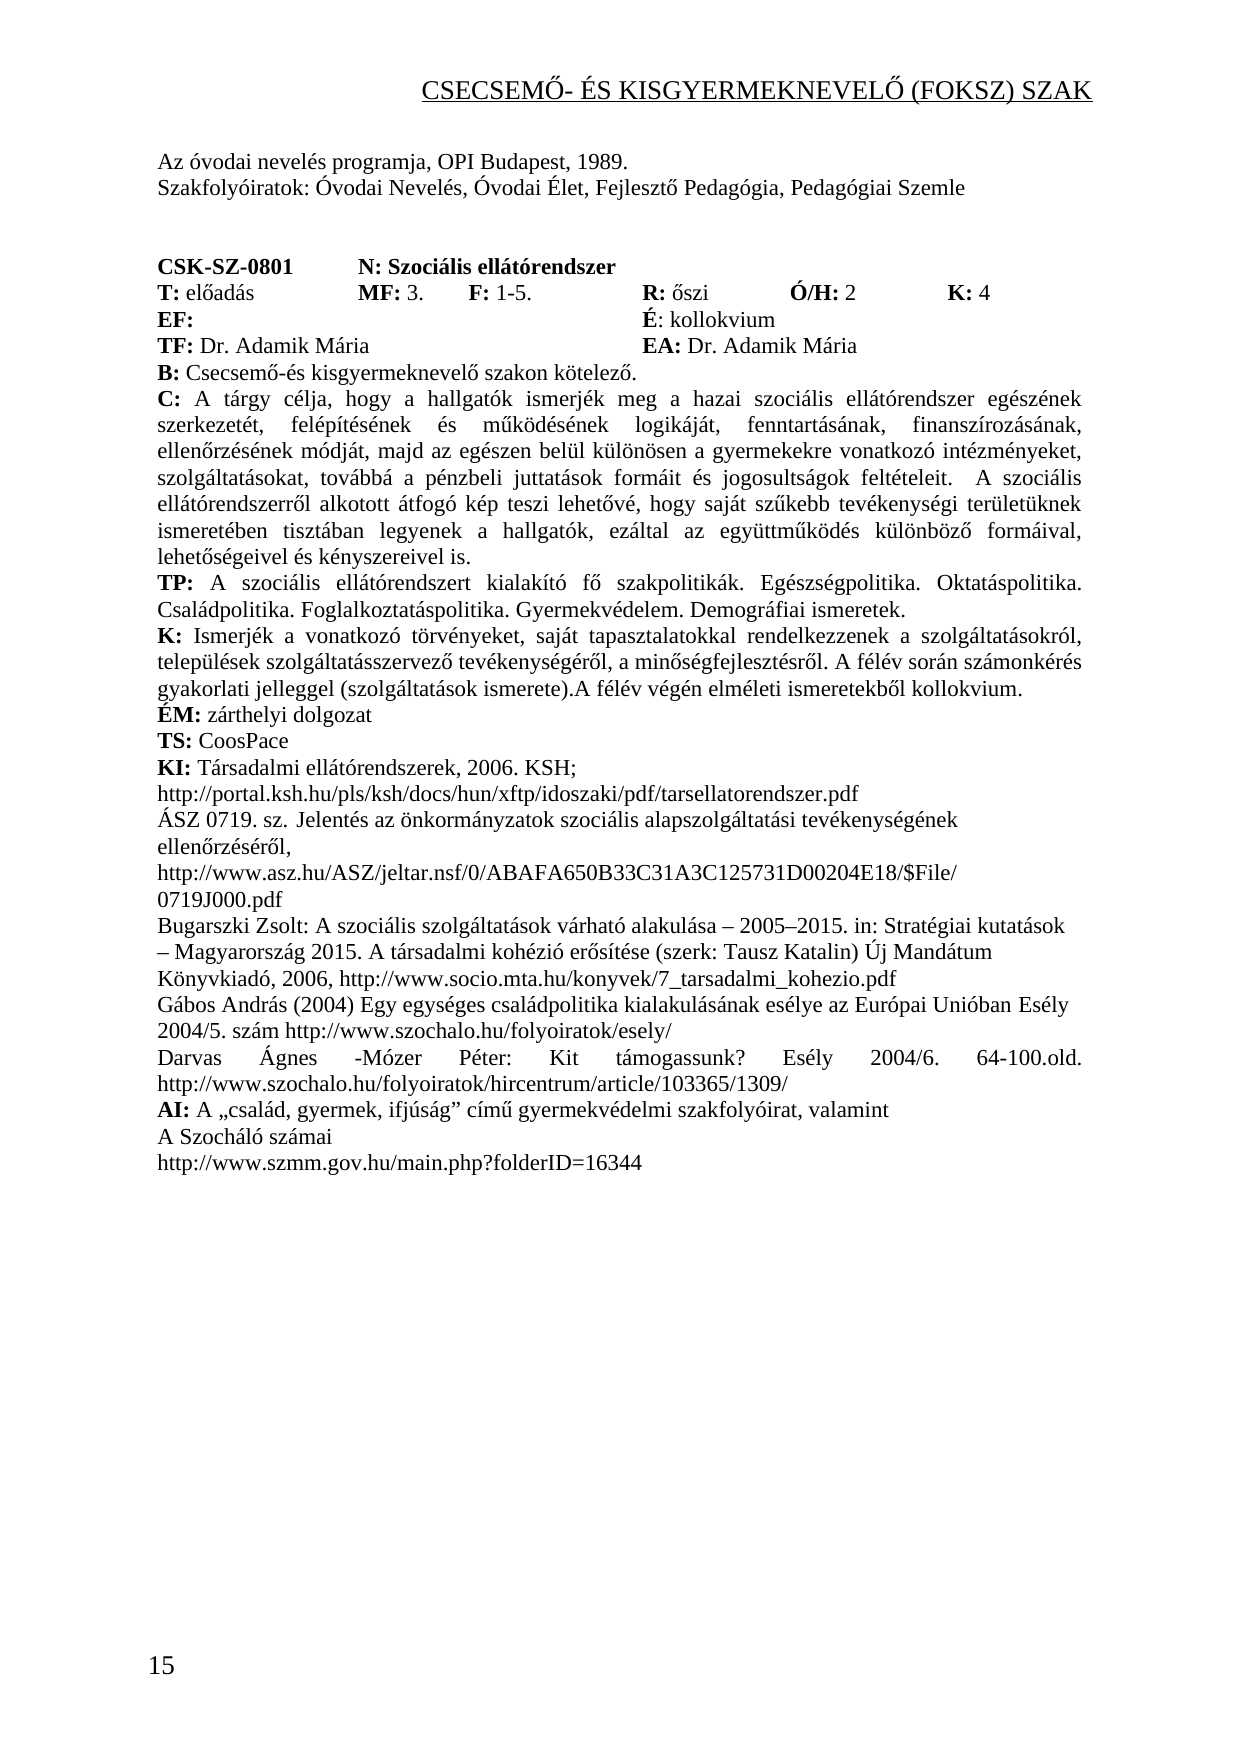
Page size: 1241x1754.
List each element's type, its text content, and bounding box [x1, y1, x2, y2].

table_header N: Szociális ellátórendszer [347, 253, 1094, 279]
table_cell KI: Társadalmi ellátórendszerek, 2006. KSH; http://portal.ksh.hu/pls/ksh/docs/hun/xftp/idoszaki/pdf/tarsellatorendszer.pdf ÁSZ 0719. sz. Jelentés az önkormányzatok szociális alapszolgáltatási tevékenységének ellenőrzéséről, http://www.asz.hu/ASZ/jeltar.nsf/0/ABAFA650B33C31A3C125731D00204E18/$File/0719J000.pdf Bugarszki Zsolt: A szociális szolgáltatások várható alakulása – 2005–2015. in: Stratégiai kutatások – Magyarország társadalmi kohézió erősítése (szerk: Tausz Katalin) Új Mandátum Könyvkiadó, 2006, http://www.socio.mta.hu/konyvek/7_tarsadalmi_kohezio.pdf Gábos András (2004) Egy egységes családpolitika kialakulásának esélye az Európai Unióban Esély 2004/5. szám http://www.szochalo.hu/folyoiratok/esely/ Darvas Ágnes -Mózer Péter: Kit támogassunk? Esély 2004/6. 64-100.old. http://www.szochalo.hu/folyoiratok/hircentrum/article/103365/1309/ [146, 754, 1094, 1096]
table_cell EF: [146, 306, 631, 332]
table_cell EA: Dr. Adamik Mária [631, 332, 1094, 358]
table_cell F: 1-5. [457, 280, 631, 306]
table_cell TF: Dr. Adamik Mária [146, 332, 631, 358]
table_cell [146, 148, 1094, 200]
table_cell K: Ismerjék a vonatkozó törvényeket, saját tapasztalatokkal rendelkezzenek a szolgáltatásokról, települések szolgáltatásszervező tevékenységéről, a minőségfejlesztésről. A félév során számonkérés gyakorlati jelleggel (szolgáltatások ismerete).A félév végén elméleti ismeretekből kollokvium. [146, 622, 1094, 701]
table_cell É: kollokvium [631, 306, 1094, 332]
table_cell TS: CoosPace [146, 728, 1094, 754]
table_cell Ó/H: 2 [778, 280, 936, 306]
table_header CSK-SZ-0801 [146, 253, 347, 279]
table_cell TP: A szociális ellátórendszert kialakító fő szakpolitikák. Egészségpolitika. Oktatáspolitika. Családpolitika. Foglalkoztatáspolitika. Gyermekvédelem. Demográfiai ismeretek. [146, 569, 1094, 622]
table_cell C: A tárgy célja, hogy a hallgatók ismerjék meg a hazai szociális ellátórendszer egészének szerkezetét, felépítésének és működésének logikáját, fenntartásának, finanszírozásának, ellenőrzésének módját, majd az egészen belül különösen a gyermekekre vonatkozó intézményeket, szolgáltatásokat, továbbá a pénzbeli juttatások formáit és jogosultságok feltételeit. A szociális ellátórendszerről alkotott átfogó kép teszi lehetővé, hogy saját szűkebb tevékenységi területüknek ismeretében tisztában legyenek a hallgatók, ezáltal az együttműködés különböző formáival, lehetőségeivel és kényszereivel is. [146, 385, 1094, 569]
table_cell AI: A „család, gyermek, ifjúság” című gyermekvédelmi szakfolyóirat, valamint A Szocháló számai http://www.szmm.gov.hu/main.php?folderID=16344 [146, 1096, 1094, 1176]
table_cell MF: 3. [347, 280, 457, 306]
table_cell B: Csecsemő-és kisgyermeknevelő szakon kötelező. [146, 359, 1094, 385]
table_cell ÉM: zárthelyi dolgozat [146, 701, 1094, 727]
table_cell R: őszi [631, 280, 778, 306]
table_cell K: 4 [936, 280, 1094, 306]
table_cell T: előadás [146, 280, 347, 306]
